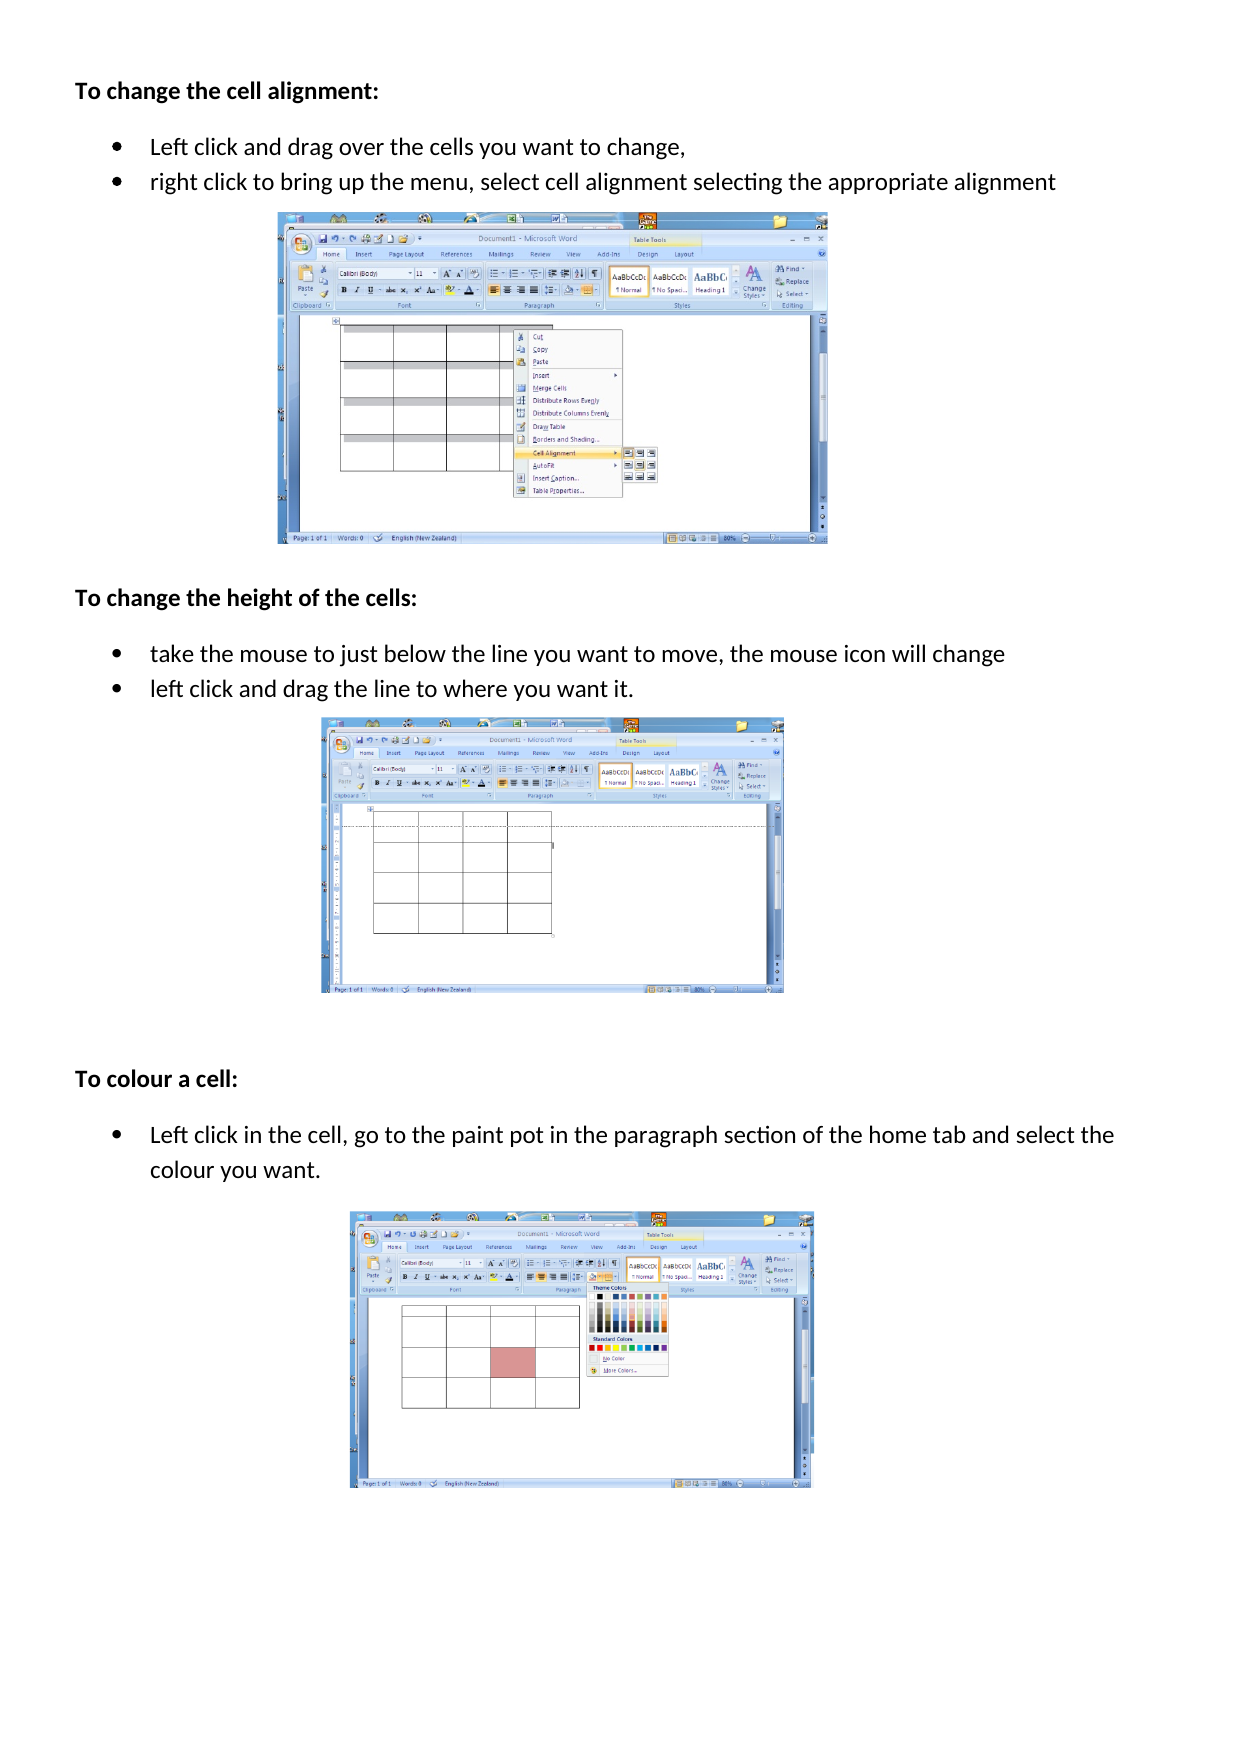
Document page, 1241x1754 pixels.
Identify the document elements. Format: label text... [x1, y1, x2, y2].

text To change the cell alignment: [75, 75, 1165, 106]
list right click to bring up the menu, select cell alignment selecting the appropriate alignment [112, 166, 1165, 196]
list left click and drag the line to where you want it. [112, 673, 1165, 703]
list take the mouse to just below the line you want to move, the mouse icon will change [112, 638, 1165, 668]
list Left click and drag over the cells you want to change, [112, 131, 1165, 161]
text To change the height of the cells: [75, 582, 1165, 612]
list Left click in the cell, go to the paint pot in the paragraph section of the home tab and select the colour you want. [112, 1119, 1165, 1185]
text To colour a cell: [75, 1064, 1165, 1094]
